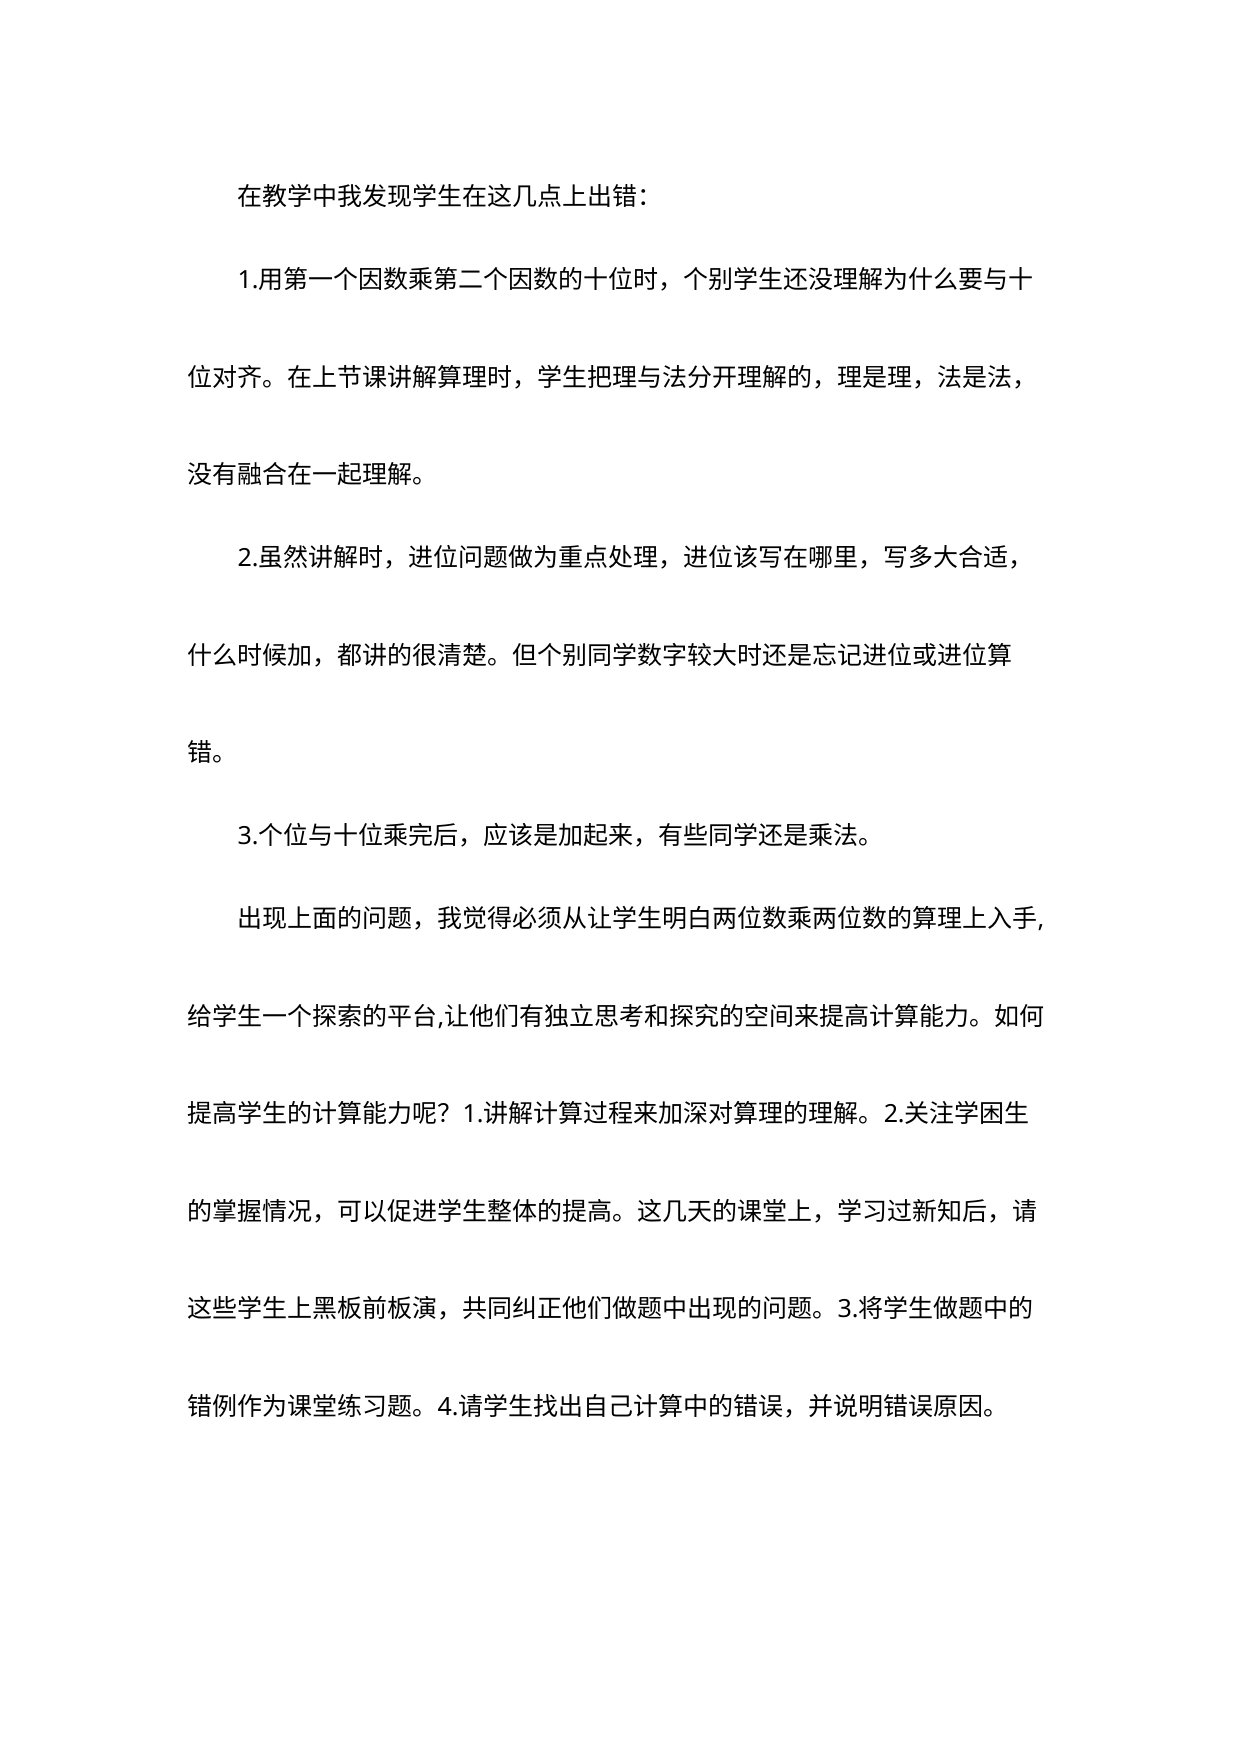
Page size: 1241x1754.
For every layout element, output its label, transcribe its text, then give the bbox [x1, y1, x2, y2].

text 2.虽然讲解时，进位问题做为重点处理，进位该写在哪里，写多大合适，什么时候加，都讲的很清楚。但个别同学数字较大时还是忘记进位或进位算错。 [187, 523, 1053, 783]
text 出现上面的问题，我觉得必须从让学生明白两位数乘两位数的算理上入手,给学生一个探索的平台,让他们有独立思考和探究的空间来提高计算能力。如何提高学生的计算能力呢？1.讲解计算过程来加深对算理的理解。2.关注学困生的掌握情况，可以促进学生整体的提高。这几天的课堂上，学习过新知后，请这些学生上黑板前板演，共同纠正他们做题中出现的问题。3.将学生做题中的错例作为课堂练习题。4.请学生找出自己计算中的错误，并说明错误原因。 [187, 884, 1053, 1437]
text 3.个位与十位乘完后，应该是加起来，有些同学还是乘法。 [187, 801, 1053, 866]
text 1.用第一个因数乘第二个因数的十位时，个别学生还没理解为什么要与十位对齐。在上节课讲解算理时，学生把理与法分开理解的，理是理，法是法，没有融合在一起理解。 [187, 245, 1053, 505]
text 在教学中我发现学生在这几点上出错： [187, 162, 1053, 227]
